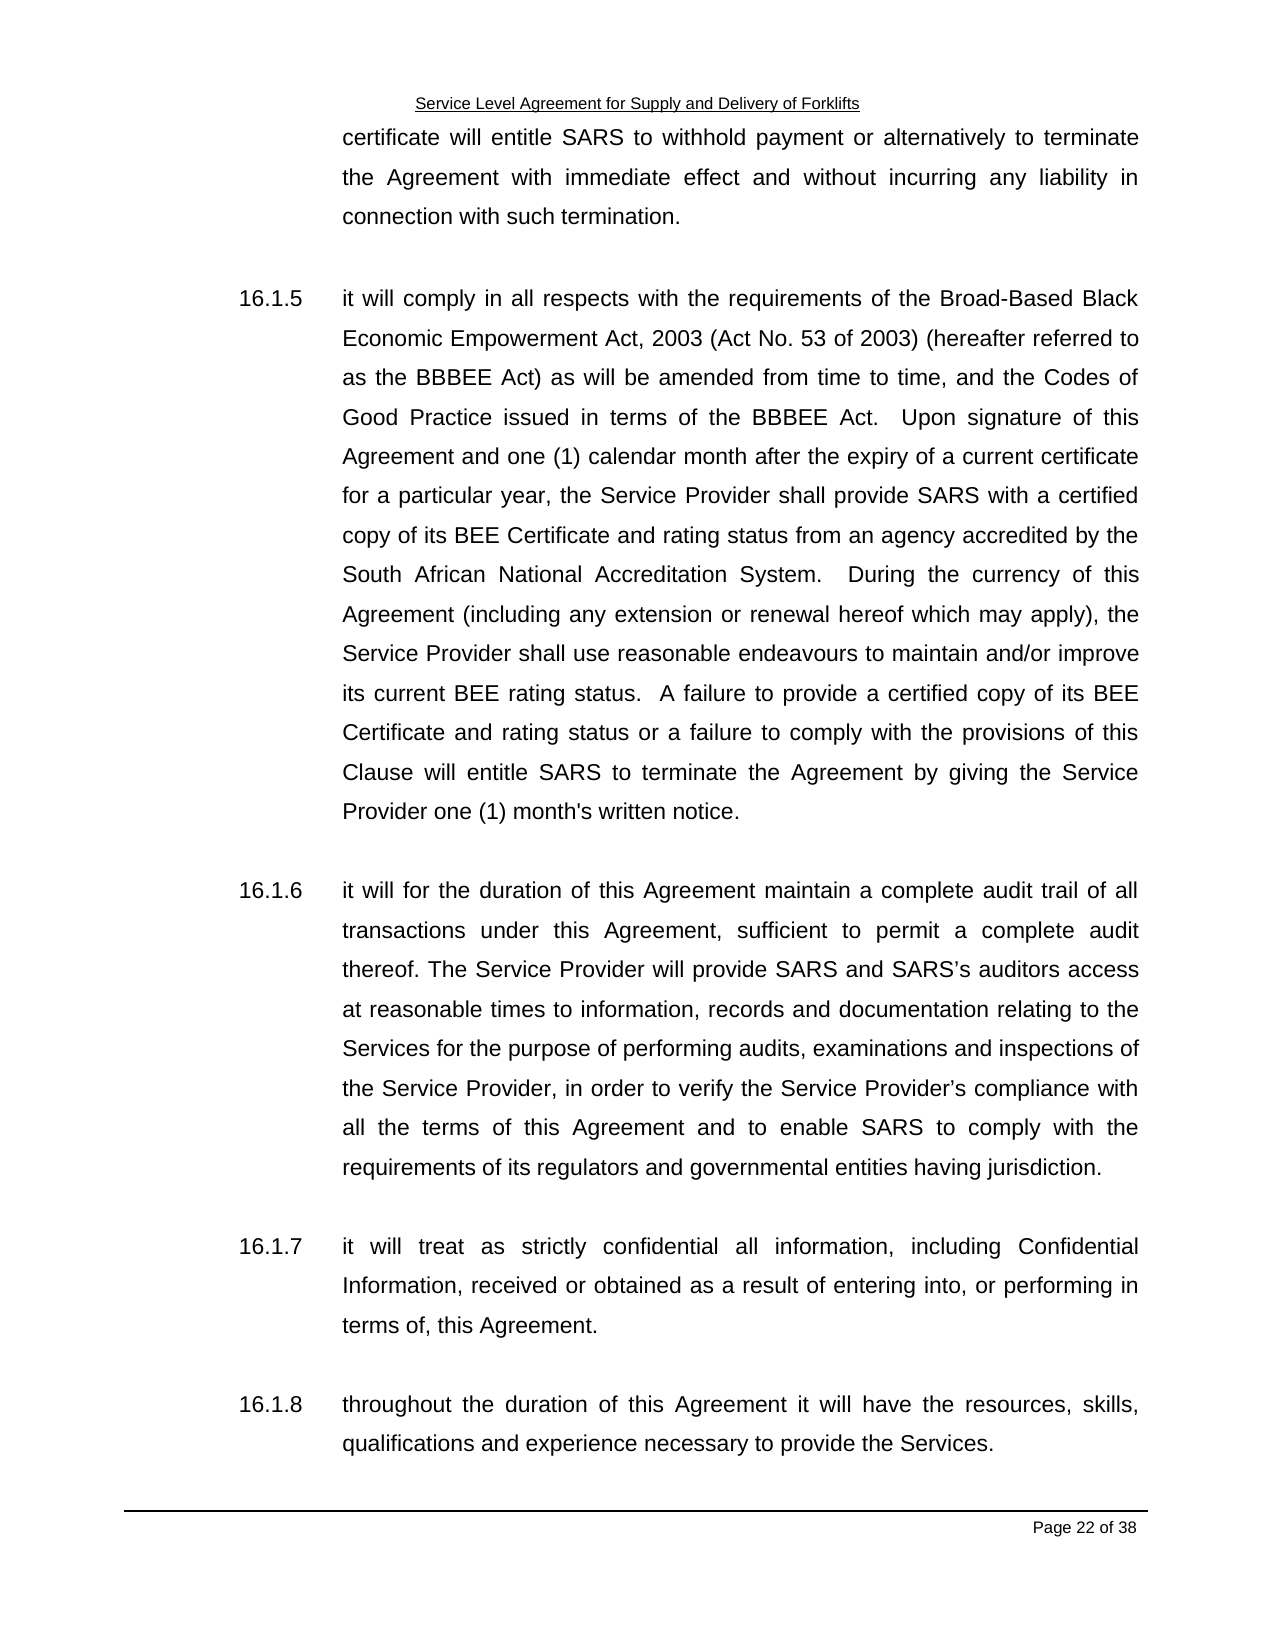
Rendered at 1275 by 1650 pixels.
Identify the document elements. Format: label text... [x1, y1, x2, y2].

subtitle throughout the duration of this Agreement it will have the resources, skills, qualifications and experience necessary to provide the Services. [239, 1391, 1140, 1456]
subtitle it will comply in all respects with the requirements of the Broad-Based Black Economic Empowerment Act, 2003 (Act No. 53 of 2003) (hereafter referred to as the BBBEE Act) as will be amended from time to time, and the Codes of Good Practice issued in terms of the BBBEE Act. Upon signature of this Agreement and one (1) calendar month after the expiry of a current certificate for a particular year, the Service Provider shall provide SARS with a certified copy of its BEE Certificate and rating status from an agency accredited by the South African National Accreditation System. During the currency of this Agreement (including any extension or renewal hereof which may apply), the Service Provider shall use reasonable endeavours to maintain and/or improve its current BEE rating status. A failure to provide a certified copy of its BEE Certificate and rating status or a failure to comply with the provisions of this Clause will entitle SARS to terminate the Agreement by giving the Service Provider one (1) month's written notice. [239, 285, 1140, 825]
subtitle it will treat as strictly confidential all information, including Confidential Information, received or obtained as a result of entering into, or performing in terms of, this Agreement. [239, 1233, 1140, 1338]
subtitle it will for the duration of this Agreement maintain a complete audit trail of all transactions under this Agreement, sufficient to permit a complete audit thereof. The Service Provider will provide SARS and SARS’s auditors access at reasonable times to information, records and documentation relating to the Services for the purpose of performing audits, examinations and inspections of the Service Provider, in order to verify the Service Provider’s compliance with all the terms of this Agreement and to enable SARS to comply with the requirements of its regulators and governmental entities having jurisdiction. [239, 877, 1140, 1180]
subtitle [239, 124, 1140, 229]
